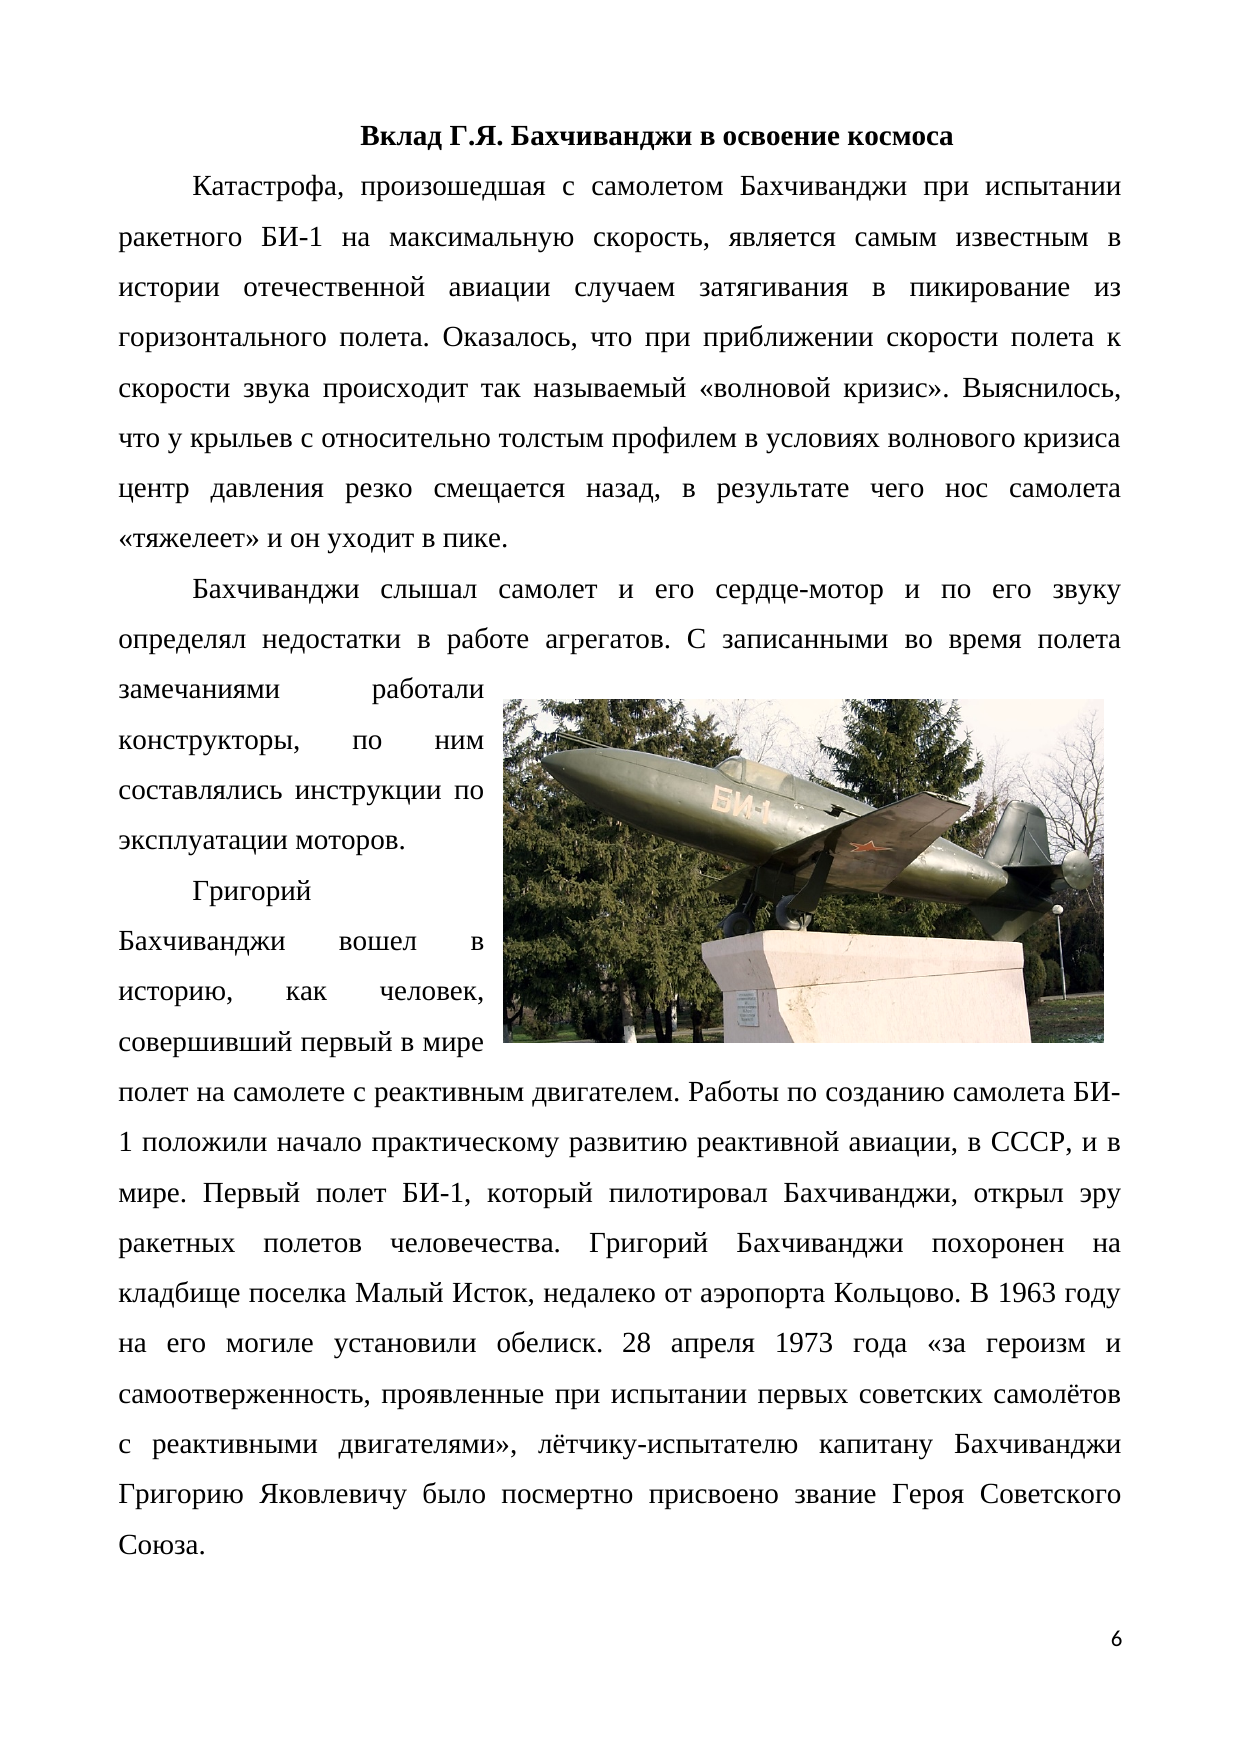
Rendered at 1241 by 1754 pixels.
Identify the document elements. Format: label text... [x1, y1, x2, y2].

text Катастрофа, произошедшая с самолетом Бахчиванджи при испытании ракетного БИ-1 на максимальную скорость, является самым известным в истории отечественной авиации случаем затягивания в пикирование из горизонтального полета. Оказалось, что при приближении скорости полета к скорости звука происходит так называемый «волновой кризис». Выяснилось, что у крыльев с относительно толстым профилем в условиях волнового кризиса центр давления резко смещается назад, в результате чего нос самолета «тяжелеет» и он уходит в пике. [118, 168, 1122, 554]
text Бахчиванджи слышал самолет и его сердце-мотор и по его звуку определял недостатки в работе агрегатов. С записанными во время полета замечаниями работали конструкторы, по ним составлялись инструкции по эксплуатации моторов. [118, 571, 1122, 856]
picture [503, 699, 1104, 1043]
text Григорий Бахчиванджи вошел в историю, как человек, совершивший первый в мире полет на самолете с реактивным двигателем. Работы по созданию самолета БИ-1 положили начало практическому развитию реактивной авиации, в СССР, и в мире. Первый полет БИ-1, который пилотировал Бахчиванджи, открыл эру ракетных полетов человечества. Григорий Бахчиванджи похоронен на кладбище поселка Малый Исток, недалеко от аэропорта Кольцово. В 1963 году на его могиле установили обелиск. 28 апреля 1973 года «за героизм и самоотверженность, проявленные при испытании первых советских самолётов с реактивными двигателями», лётчику-испытателю капитану Бахчиванджи Григорию Яковлевичу было посмертно присвоено звание Героя Советского Союза. [118, 873, 1122, 1560]
list Вклад Г.Я. Бахчиванджи в освоение космоса [118, 118, 1122, 152]
